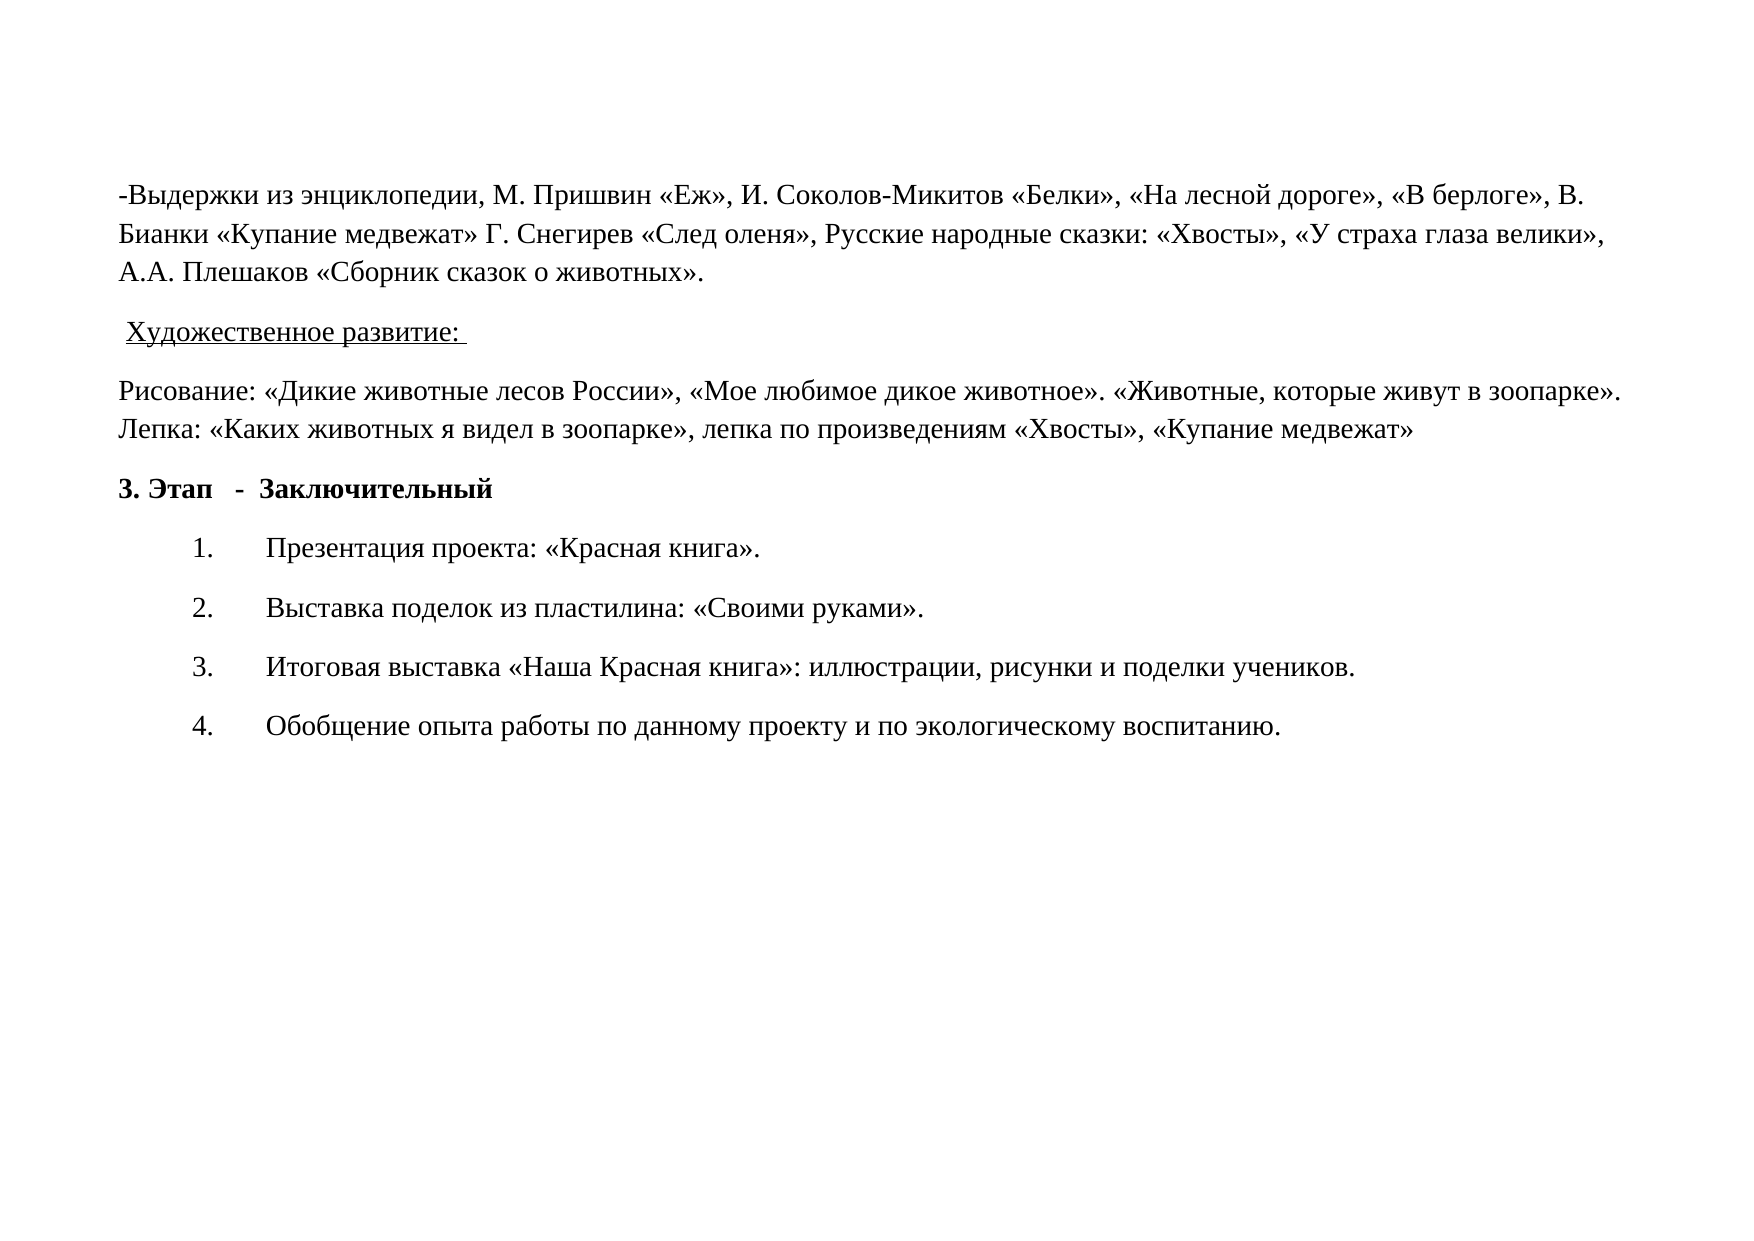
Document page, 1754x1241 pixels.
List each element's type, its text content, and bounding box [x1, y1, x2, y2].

list Презентация проекта: «Красная книга». [192, 530, 1636, 564]
text 3. Этап - Заключительный [118, 471, 1636, 504]
list Обобщение опыта работы по данному проекту и по экологическому воспитанию. [192, 708, 1636, 742]
text Рисование: «Дикие животные лесов России», «Мое любимое дикое животное». «Животные, которые живут в зоопарке». Лепка: «Каких животных я видел в зоопарке», лепка по произведениям «Хвосты», «Купание медвежат» [118, 373, 1636, 445]
text -Выдержки из энциклопедии, М. Пришвин «Еж», И. Соколов-Микитов «Белки», «На лесной дороге», «В берлоге», В. Бианки «Купание медвежат» Г. Снегирев «След оленя», Русские народные сказки: «Хвосты», «У страха глаза велики», А.А. Плешаков «Сборник сказок о животных». [118, 177, 1636, 288]
list Выставка поделок из пластилина: «Своими руками». [192, 590, 1636, 623]
list Итоговая выставка «Наша Красная книга»: иллюстрации, рисунки и поделки учеников. [192, 649, 1636, 683]
text Художественное развитие: [118, 314, 1636, 347]
